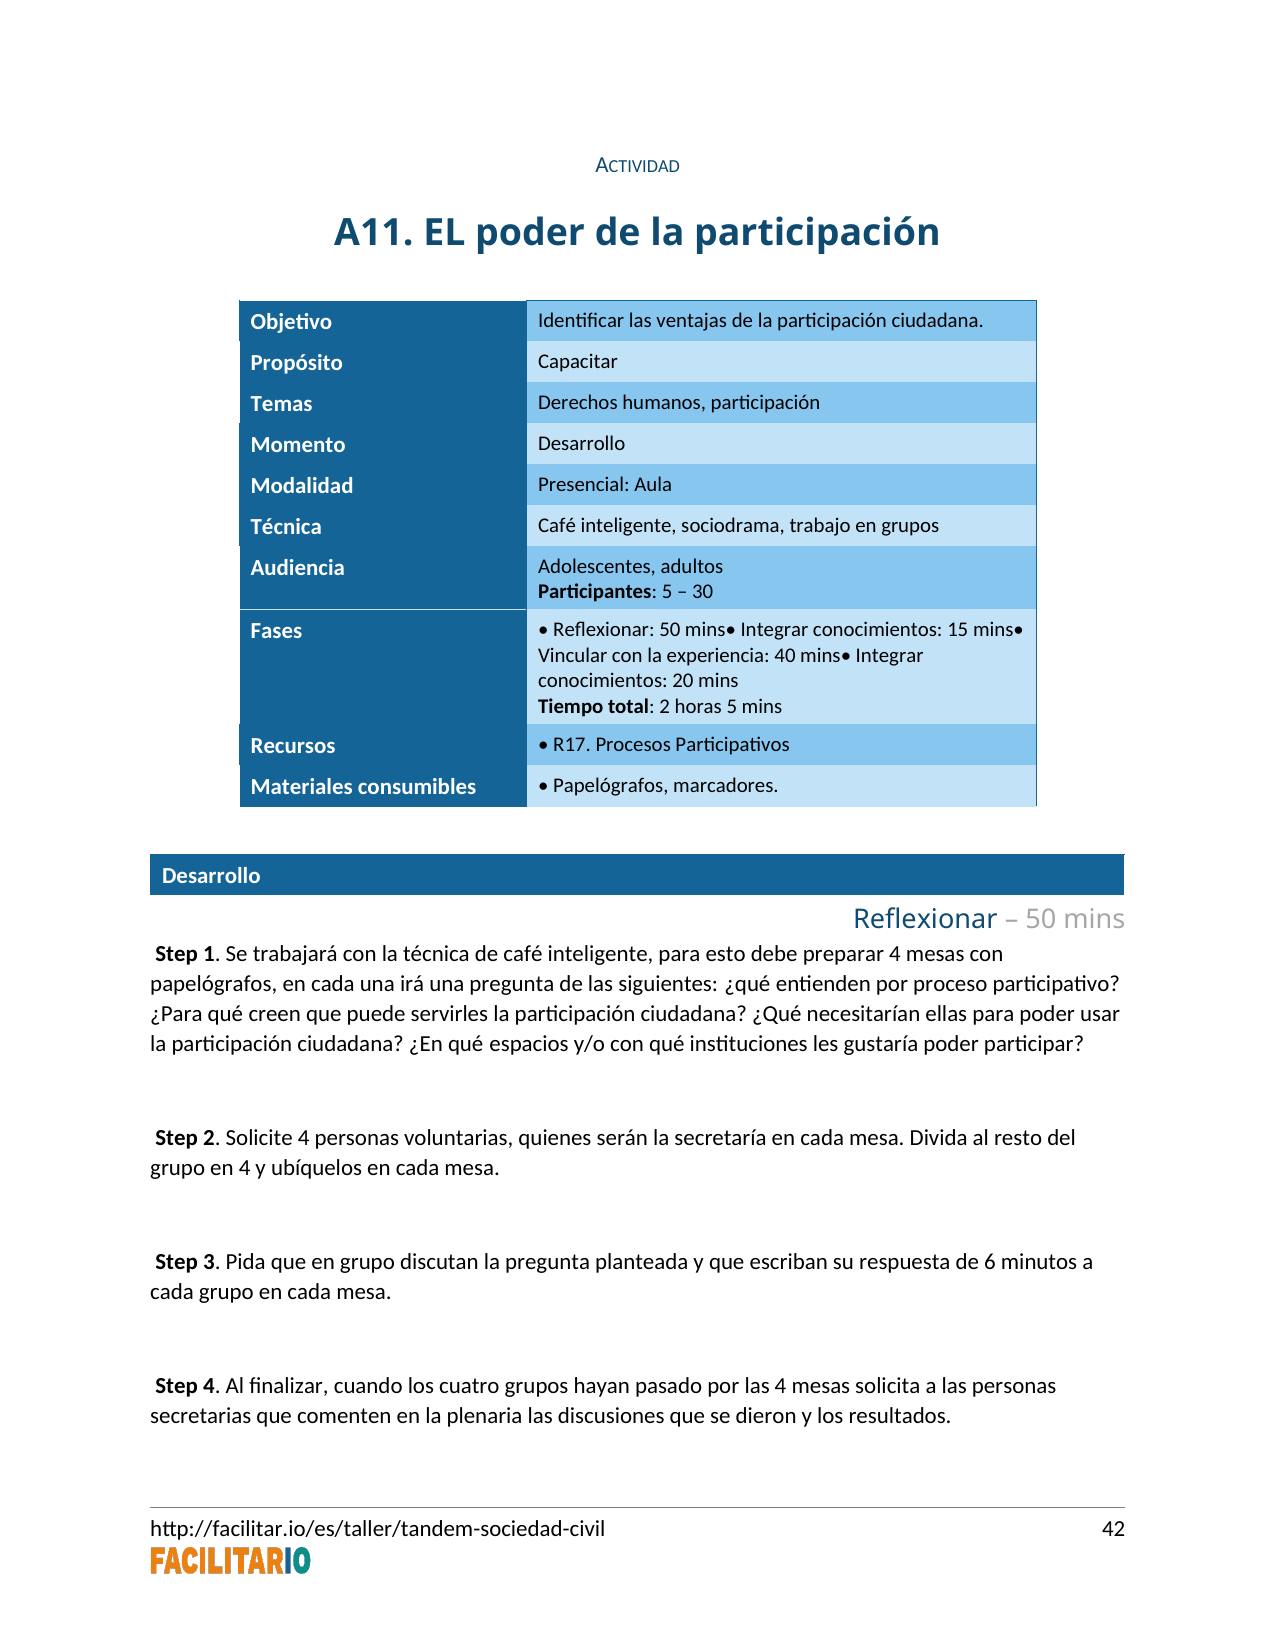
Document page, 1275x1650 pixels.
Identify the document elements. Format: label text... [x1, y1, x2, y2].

table_cell Modalidad [240, 465, 526, 505]
text Step 2. Solicite 4 personas voluntarias, quienes serán la secretaría en cada mesa. Divida al resto del grupo en 4 y ubíquelos en cada mesa. [150, 1123, 1125, 1181]
table_cell • R17. Procesos Participativos [527, 724, 1036, 765]
table_header Identificar las ventajas de la participación ciudadana. [527, 301, 1036, 341]
table_header Desarrollo [151, 855, 1124, 895]
table_cell Recursos [240, 725, 526, 765]
table_cell Adolescentes, adultos Participantes: 5 – 30 [527, 546, 1036, 609]
table_cell Café inteligente, sociodrama, trabajo en grupos [527, 505, 1036, 546]
table_cell Temas [240, 383, 526, 423]
picture [145, 1544, 315, 1576]
table_header Objetivo [240, 301, 526, 341]
text Step 1. Se trabajará con la técnica de café inteligente, para esto debe preparar 4 mesas con papelógrafos, en cada una irá una pregunta de las siguientes: ¿qué entienden por proceso participativo? ¿Para qué creen que puede servirles la participación ciudadana? ¿Qué necesitarían ellas para poder usar la participación ciudadana? ¿En qué espacios y/o con qué instituciones les gustaría poder participar? [150, 939, 1125, 1057]
table_cell Técnica [240, 506, 526, 546]
table_cell Materiales consumibles [240, 766, 526, 806]
table_cell Capacitar [527, 341, 1036, 382]
table_cell Propósito [240, 342, 526, 382]
table_cell Derechos humanos, participación [527, 382, 1036, 423]
subtitle A11. EL poder de la participación [150, 205, 1125, 256]
text Step 4. Al finalizar, cuando los cuatro grupos hayan pasado por las 4 mesas solicita a las personas secretarias que comenten en la plenaria las discusiones que se dieron y los resultados. [150, 1371, 1125, 1429]
table_cell Audiencia [240, 547, 526, 609]
text Actividad [150, 150, 1125, 178]
table_cell Momento [240, 424, 526, 464]
table_cell • Papelógrafos, marcadores. [527, 765, 1036, 806]
table_cell Desarrollo [527, 423, 1036, 464]
text Step 3. Pida que en grupo discutan la pregunta planteada y que escriban su respuesta de 6 minutos a cada grupo en cada mesa. [150, 1247, 1125, 1305]
table_cell • Reflexionar: 50 mins Tiempo total: 2 horas 5 mins [527, 610, 1036, 724]
table_cell Fases [240, 611, 526, 724]
subtitle Reflexionar – 50 mins [150, 899, 1125, 936]
table_cell Presencial: Aula [527, 464, 1036, 505]
